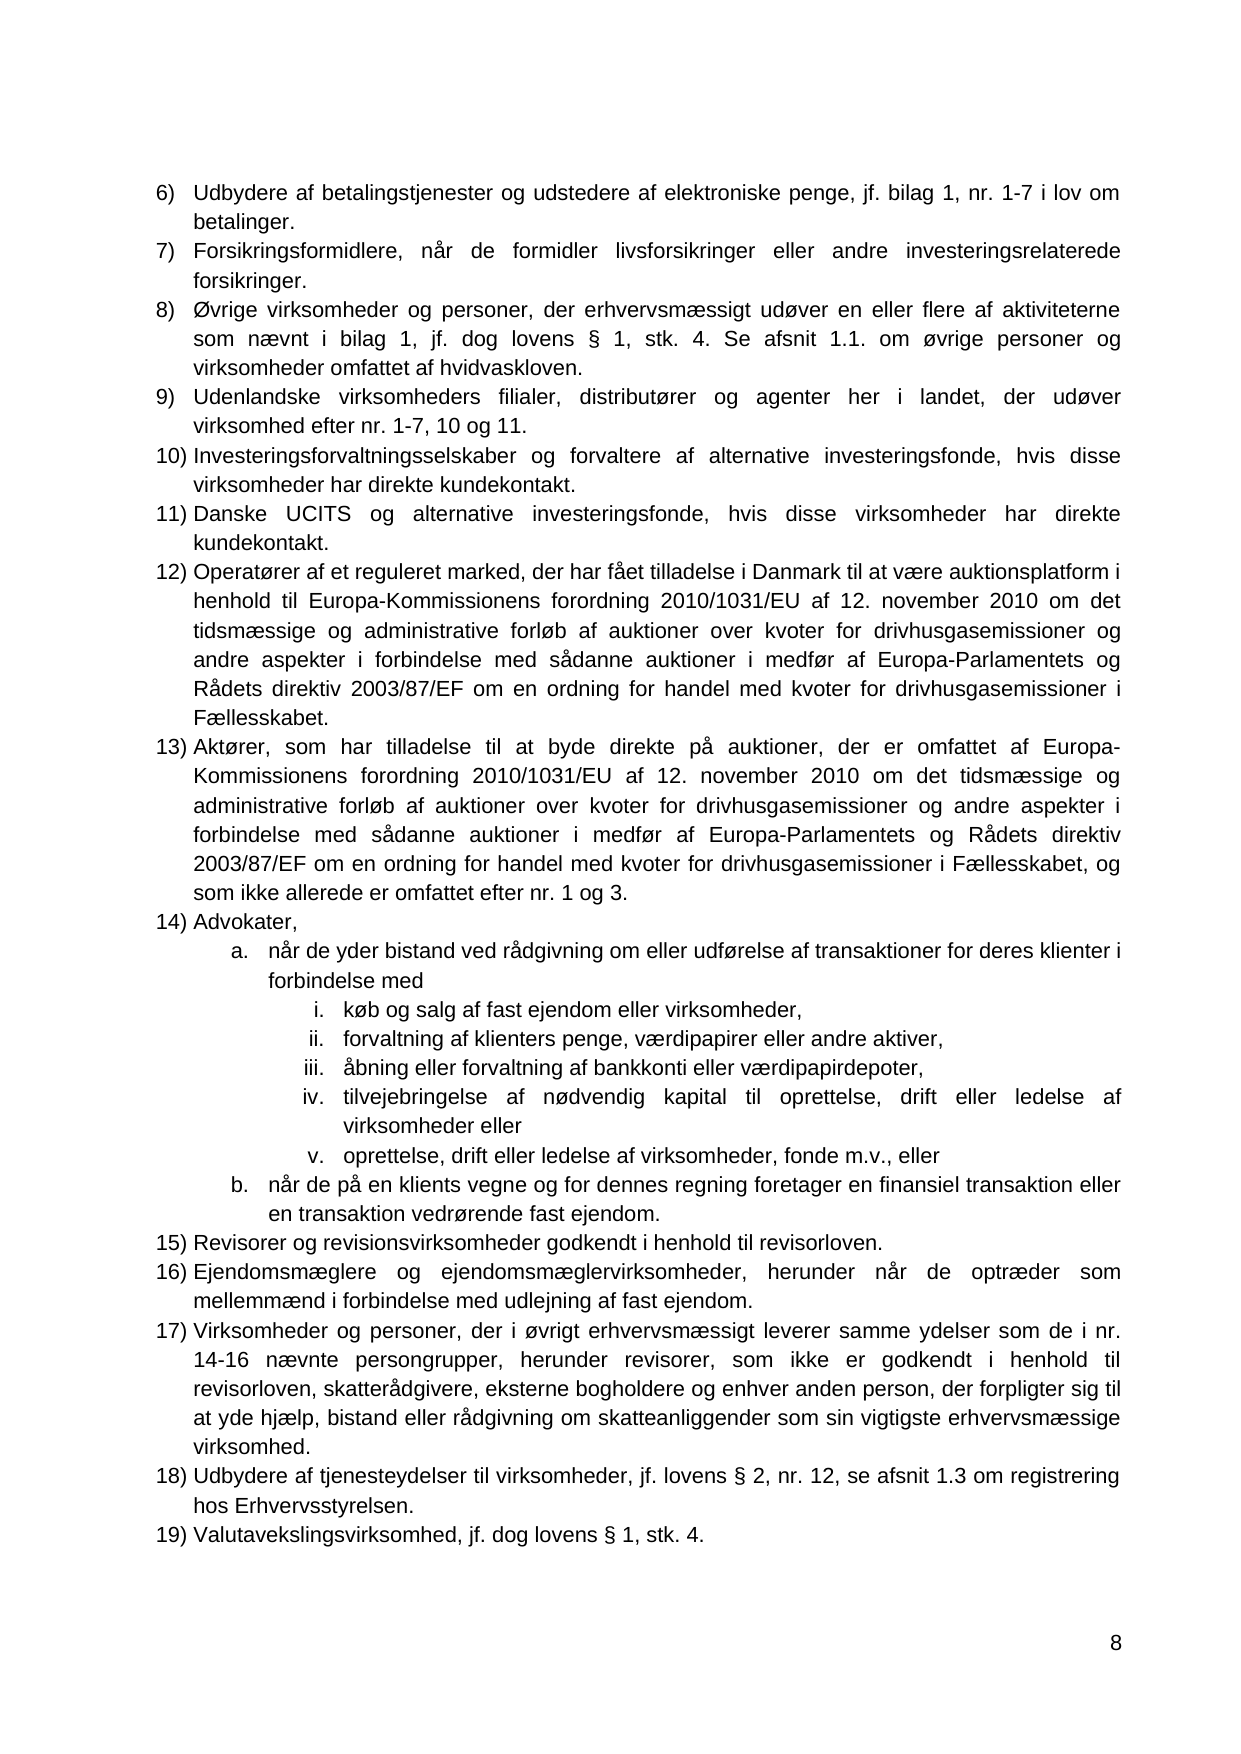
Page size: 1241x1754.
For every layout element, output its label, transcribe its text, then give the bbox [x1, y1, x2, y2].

list forvaltning af klienters penge, værdipapirer eller andre aktiver, [324, 1023, 1122, 1052]
list Aktører, som har tilladelse til at byde direkte på auktioner, der er omfattet af Europa-Kommissionens forordning 2010/1031/EU af 12. november 2010 om det tidsmæssige og administrative forløb af auktioner over kvoter for drivhusgasemissioner og andre aspekter i forbindelse med sådanne auktioner i medfør af Europa-Parlamentets og Rådets direktiv 2003/87/EF om en ordning for handel med kvoter for drivhusgasemissioner i Fællesskabet, og som ikke allerede er omfattet efter nr. 1 og 3. [156, 731, 1122, 906]
list Udbydere af betalingstjenester og udstedere af elektroniske penge, jf. bilag 1, nr. 1-7 i lov om betalinger. [156, 177, 1122, 236]
list åbning eller forvaltning af bankkonti eller værdipapirdepoter, [324, 1052, 1122, 1081]
list Udenlandske virksomheders filialer, distributører og agenter her i landet, der udøver virksomhed efter nr. 1-7, 10 og 11. [156, 381, 1122, 440]
list Danske UCITS og alternative investeringsfonde, hvis disse virksomheder har direkte kundekontakt. [156, 498, 1122, 556]
list Revisorer og revisionsvirksomheder godkendt i henhold til revisorloven. [156, 1227, 1122, 1256]
list køb og salg af fast ejendom eller virksomheder, [324, 994, 1122, 1023]
list når de yder bistand ved rådgivning om eller udførelse af transaktioner for deres klienter i forbindelse med [231, 936, 1122, 994]
list Advokater, [156, 906, 1122, 936]
list Øvrige virksomheder og personer, der erhvervsmæssigt udøver en eller flere af aktiviteterne som nævnt i bilag 1, jf. dog lovens § 1, stk. 4. Se afsnit 1.1. om øvrige personer og virksomheder omfattet af hvidvaskloven. [156, 294, 1122, 381]
list Valutavekslingsvirksomhed, jf. dog lovens § 1, stk. 4. [156, 1519, 1122, 1548]
list Forsikringsformidlere, når de formidler livsforsikringer eller andre investeringsrelaterede forsikringer. [156, 236, 1122, 294]
list Virksomheder og personer, der i øvrigt erhvervsmæssigt leverer samme ydelser som de i nr. 14-16 nævnte persongrupper, herunder revisorer, som ikke er godkendt i henhold til revisorloven, skatterådgivere, eksterne bogholdere og enhver anden person, der forpligter sig til at yde hjælp, bistand eller rådgivning om skatteanliggender som sin vigtigste erhvervsmæssige virksomhed. [156, 1315, 1122, 1461]
list tilvejebringelse af nødvendig kapital til oprettelse, drift eller ledelse af virksomheder eller [324, 1081, 1122, 1140]
list Ejendomsmæglere og ejendomsmæglervirksomheder, herunder når de optræder som mellemmænd i forbindelse med udlejning af fast ejendom. [156, 1256, 1122, 1315]
list Operatører af et reguleret marked, der har fået tilladelse i Danmark til at være auktionsplatform i henhold til Europa-Kommissionens forordning 2010/1031/EU af 12. november 2010 om det tidsmæssige og administrative forløb af auktioner over kvoter for drivhusgasemissioner og andre aspekter i forbindelse med sådanne auktioner i medfør af Europa-Parlamentets og Rådets direktiv 2003/87/EF om en ordning for handel med kvoter for drivhusgasemissioner i Fællesskabet. [156, 556, 1122, 731]
list oprettelse, drift eller ledelse af virksomheder, fonde m.v., eller [324, 1140, 1122, 1169]
list Udbydere af tjenesteydelser til virksomheder, jf. lovens § 2, nr. 12, se afsnit 1.3 om registrering hos Erhvervsstyrelsen. [156, 1461, 1122, 1519]
list når de på en klients vegne og for dennes regning foretager en finansiel transaktion eller en transaktion vedrørende fast ejendom. [231, 1169, 1122, 1227]
list Investeringsforvaltningsselskaber og forvaltere af alternative investeringsfonde, hvis disse virksomheder har direkte kundekontakt. [156, 440, 1122, 498]
